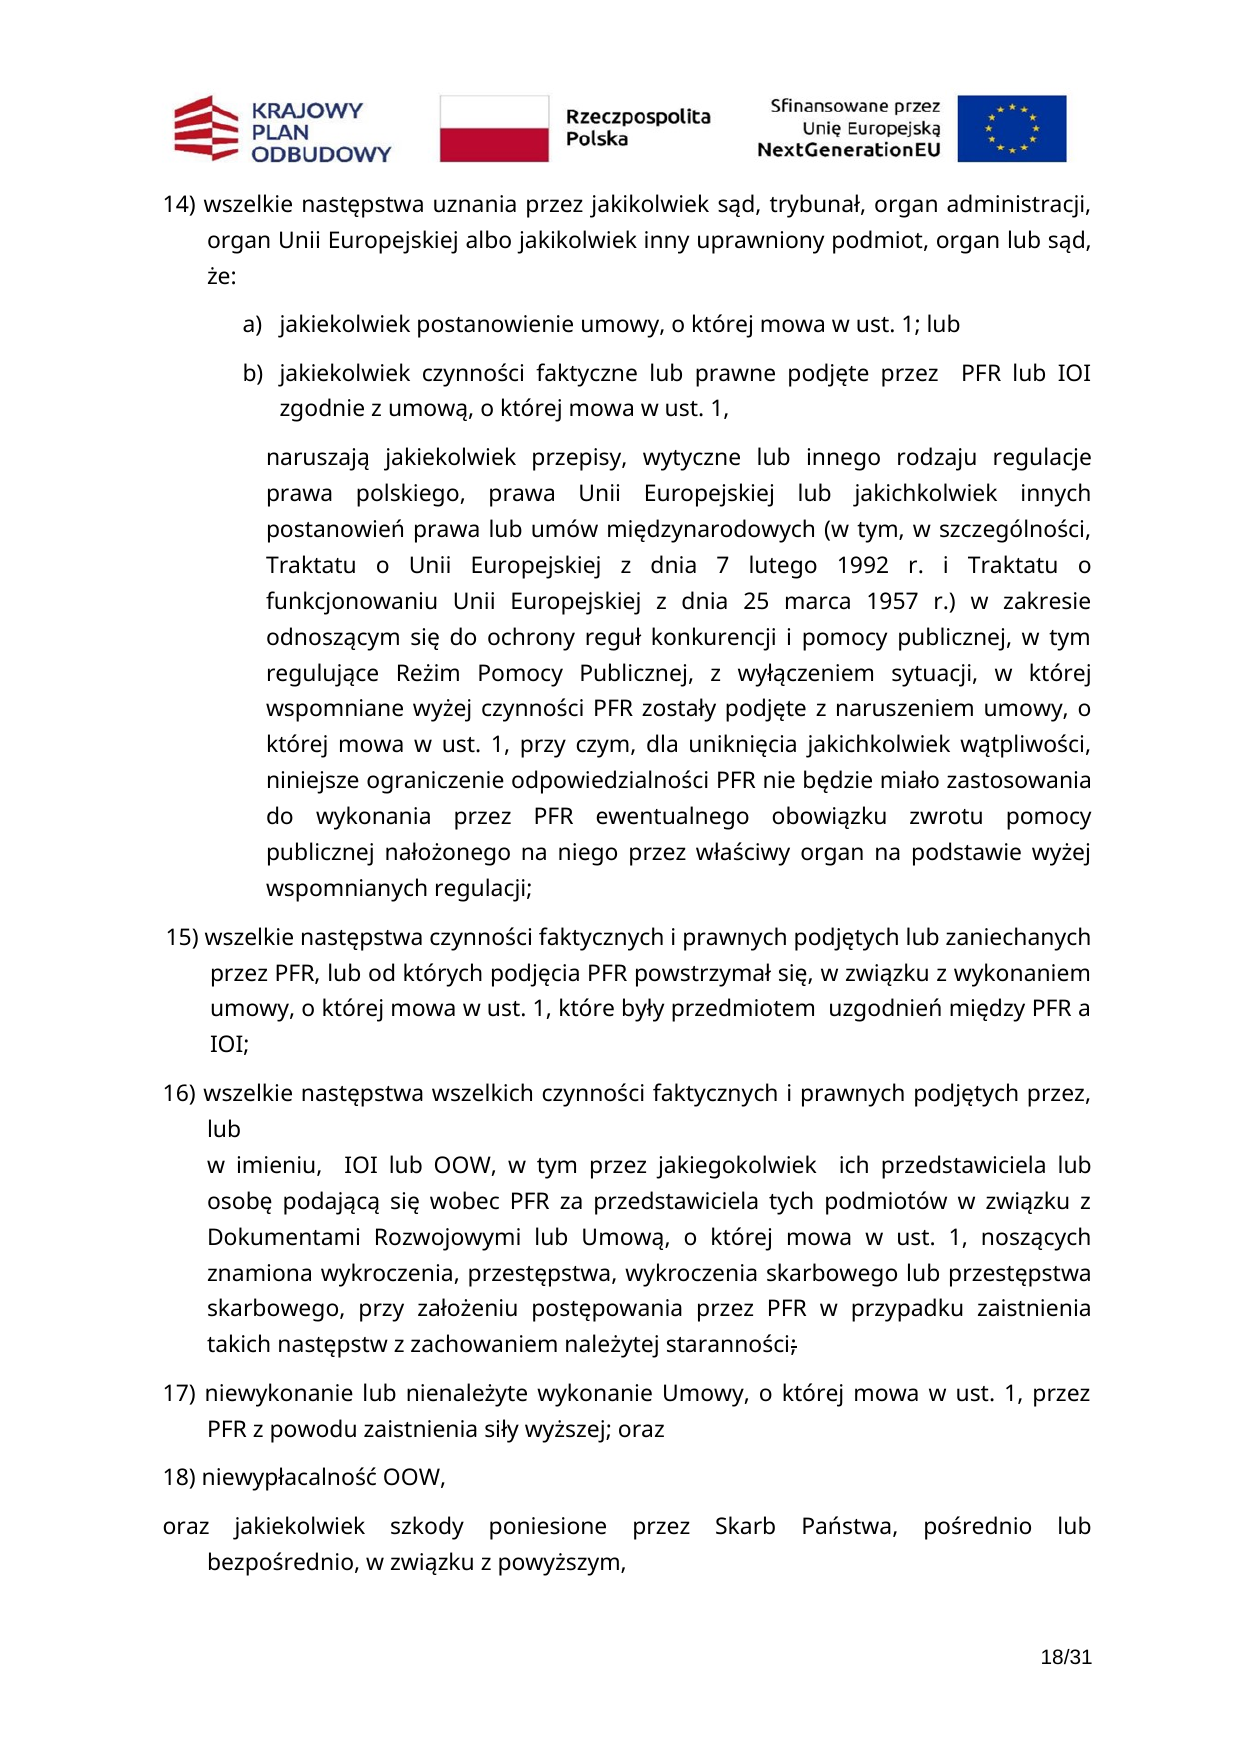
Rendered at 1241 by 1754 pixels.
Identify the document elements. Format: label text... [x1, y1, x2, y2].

text 15) wszelkie następstwa czynności faktycznych i prawnych podjętych lub zaniechanych przez PFR, lub od których podjęcia PFR powstrzymał się, w związku z wykonaniem umowy, o której mowa w ust. 1, które były przedmiotem uzgodnień między PFR a IOI; [165, 921, 1092, 1059]
list naruszają jakiekolwiek przepisy, wytyczne lub innego rodzaju regulacje prawa polskiego, prawa Unii Europejskiej lub jakichkolwiek innych postanowień prawa lub umów międzynarodowych (w tym, w szczególności, Traktatu o Unii Europejskiej z dnia 7 lutego 1992 r. i Traktatu o funkcjonowaniu Unii Europejskiej z dnia 25 marca 1957 r.) w zakresie odnoszącym się do ochrony reguł konkurencji i pomocy publicznej, w tym regulujące Reżim Pomocy Publicznej, z wyłączeniem sytuacji, w której wspomniane wyżej czynności PFR zostały podjęte z naruszeniem umowy, o której mowa w ust. 1, przy czym, dla uniknięcia jakichkolwiek wątpliwości, niniejsze ograniczenie odpowiedzialności PFR nie będzie miało zastosowania do wykonania przez PFR ewentualnego obowiązku zwrotu pomocy publicznej nałożonego na niego przez właściwy organ na podstawie wyżej wspomnianych regulacji; [266, 441, 1092, 903]
list jakiekolwiek czynności faktyczne lub prawne podjęte przez PFR lub IOI zgodnie z umową, o której mowa w ust. 1, [242, 356, 1092, 424]
list jakiekolwiek postanowienie umowy, o której mowa w ust. 1; lub [242, 308, 1092, 339]
text 18) niewypłacalność OOW, [162, 1461, 1092, 1492]
text 17) niewykonanie lub nienależyte wykonanie Umowy, o której mowa w ust. 1, przez PFR z powodu zaistnienia siły wyższej; oraz [162, 1377, 1092, 1444]
text oraz jakiekolwiek szkody poniesione przez Skarb Państwa, pośrednio lub bezpośrednio, w związku z powyższym, [162, 1509, 1092, 1577]
text 14) wszelkie następstwa uznania przez jakikolwiek sąd, trybunał, organ administracji, organ Unii Europejskiej albo jakikolwiek inny uprawniony podmiot, organ lub sąd, że: [162, 188, 1092, 291]
picture [147, 73, 1079, 188]
text 16) wszelkie następstwa wszelkich czynności faktycznych i prawnych podjętych przez, lub w imieniu, IOI lub OOW, w tym przez jakiegokolwiek ich przedstawiciela lub osobę podającą się wobec PFR za przedstawiciela tych podmiotów w związku z Dokumentami Rozwojowymi lub Umową, o której mowa w ust. 1, noszących znamiona wykroczenia, przestępstwa, wykroczenia skarbowego lub przestępstwa skarbowego, przy założeniu postępowania przez PFR w przypadku zaistnienia takich następstw z zachowaniem należytej staranności; [162, 1077, 1092, 1359]
